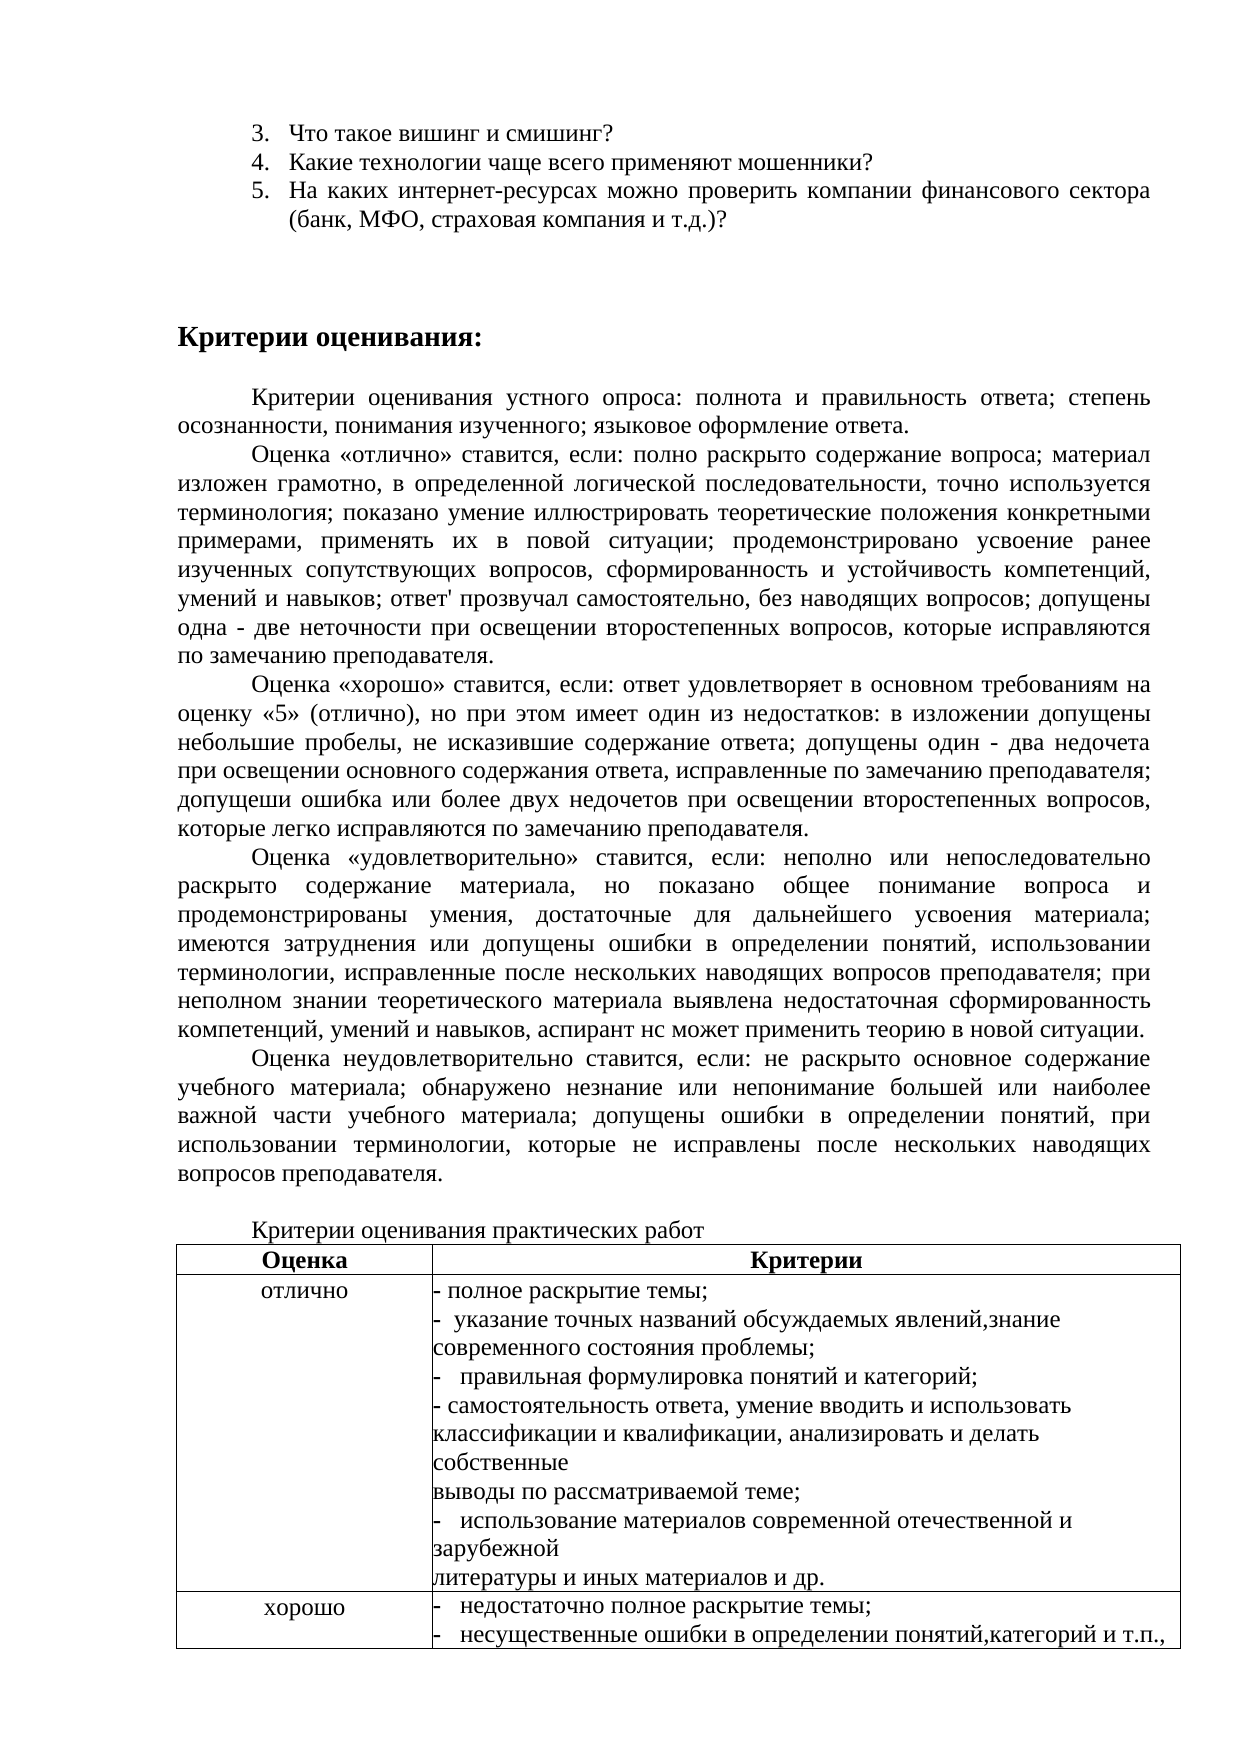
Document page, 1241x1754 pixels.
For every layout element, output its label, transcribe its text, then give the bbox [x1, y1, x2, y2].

table_cell хорошо [177, 1592, 432, 1647]
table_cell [433, 1592, 1180, 1647]
table_cell - полное раскрытие темы; - указание точных названий обсуждаемых явлений,знание современного состояния проблемы; - правильная формулировка понятий и категорий; - самостоятельность ответа, умение вводить и использовать классификации и квалификации, анализировать и делать собственные выводы по рассматриваемой теме; - использование материалов современной отечественной и зарубежной литературы и иных материалов и др. [433, 1275, 1180, 1591]
list Какие технологии чаще всего применяют мошенники? [251, 147, 1152, 176]
table_cell отлично [177, 1275, 432, 1591]
table_header Оценка [177, 1245, 432, 1274]
list На каких интернет-ресурсах можно проверить компании финансового сектора (банк, МФО, страховая компания и т.д.)? [251, 176, 1152, 233]
text Оценка «отлично» ставится, если: полно раскрыто содержание вопроса; материал изложен грамотно, в определенной логической последовательности, точно используется терминология; показано умение иллюстрировать теоретические положения конкретными примерами, применять их в повой ситуации; продемонстрировано усвоение ранее изученных сопутствующих вопросов, сформированность и устойчивость компетенций, умений и навыков; ответ' прозвучал самостоятельно, без наводящих вопросов; допущены одна - две неточности при освещении второстепенных вопросов, которые исправляются по замечанию преподавателя. [177, 439, 1152, 669]
text Оценка неудовлетворительно ставится, если: не раскрыто основное содержание учебного материала; обнаружено незнание или непонимание большей или наиболее важной части учебного материала; допущены ошибки в определении понятий, при использовании терминологии, которые не исправлены после нескольких наводящих вопросов преподавателя. [177, 1043, 1152, 1187]
list Что такое вишинг и смишинг? [251, 118, 1152, 147]
text Критерии оценивания: [177, 319, 1152, 353]
text Оценка «удовлетворительно» ставится, если: неполно или непоследовательно раскрыто содержание материала, но показано общее понимание вопроса и продемонстрированы умения, достаточные для дальнейшего усвоения материала; имеются затруднения или допущены ошибки в определении понятий, использовании терминологии, исправленные после нескольких наводящих вопросов преподавателя; при неполном знании теоретического материала выявлена недостаточная сформированность компетенций, умений и навыков, аспирант нс может применить теорию в новой ситуации. [177, 842, 1152, 1043]
text Критерии оценивания устного опроса: полнота и правильность ответа; степень осознанности, понимания изученного; языковое оформление ответа. [177, 382, 1152, 439]
table_header Критерии [433, 1245, 1180, 1274]
text Критерии оценивания практических работ [177, 1215, 1152, 1244]
text Оценка «хорошо» ставится, если: ответ удовлетворяет в основном требованиям на оценку «5» (отлично), но при этом имеет один из недостатков: в изложении допущены небольшие пробелы, не исказившие содержание ответа; допущены один - два недочета при освещении основного содержания ответа, исправленные по замечанию преподавателя; допущеши ошибка или более двух недочетов при освещении второстепенных вопросов, которые легко исправляются по замечанию преподавателя. [177, 669, 1152, 842]
